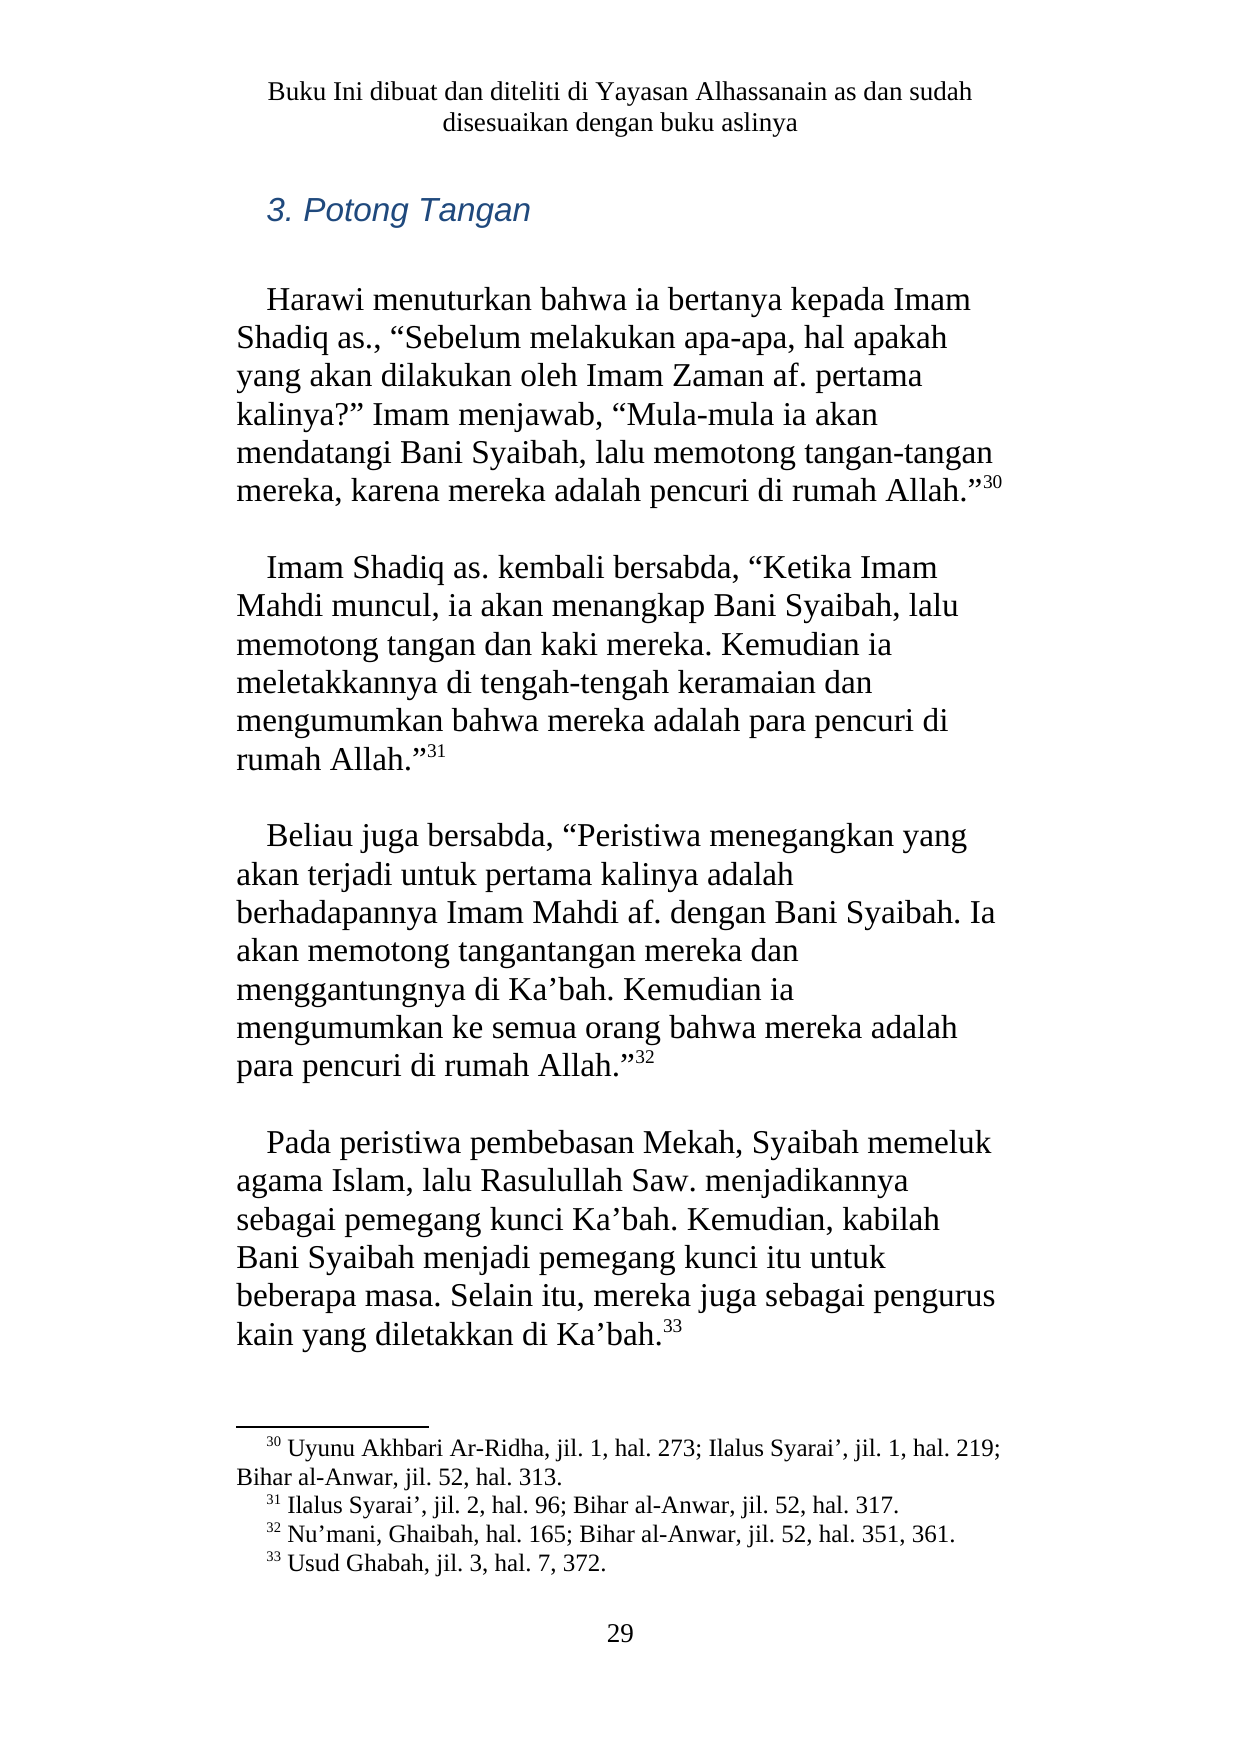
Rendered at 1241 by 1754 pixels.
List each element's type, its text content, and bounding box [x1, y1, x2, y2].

text Imam Shadiq as. kembali bersabda, “Ketika Imam Mahdi muncul, ia akan menangkap Bani Syaibah, lalu memotong tangan dan kaki mereka. Kemudian ia meletakkannya di tengah-tengah keramaian dan mengumumkan bahwa mereka adalah para pencuri di rumah Allah.” [236, 547, 1004, 777]
text Beliau juga bersabda, “Peristiwa menegangkan yang akan terjadi untuk pertama kalinya adalah berhadapannya Imam Mahdi af. dengan Bani Syaibah. Ia akan memotong tangantangan mereka dan menggantungnya di Ka’bah. Kemudian ia mengumumkan ke semua orang bahwa mereka adalah para pencuri di rumah Allah.” [236, 816, 1004, 1084]
text Harawi menuturkan bahwa ia bertanya kepada Imam Shadiq as., “Sebelum melakukan apa-apa, hal apakah yang akan dilakukan oleh Imam Zaman af. pertama kalinya?” Imam menjawab, “Mula-mula ia akan mendatangi Bani Syaibah, lalu memotong tangan-tangan mereka, karena mereka adalah pencuri di rumah Allah.” [236, 279, 1004, 509]
subtitle 3. Potong Tangan [236, 190, 1004, 228]
text Pada peristiwa pembebasan Mekah, Syaibah memeluk agama Islam, lalu Rasulullah Saw. menjadikannya sebagai pemegang kunci Ka’bah. Kemudian, kabilah Bani Syaibah menjadi pemegang kunci itu untuk beberapa masa. Selain itu, mereka juga sebagai pengurus kain yang diletakkan di Ka’bah. [236, 1122, 1004, 1352]
